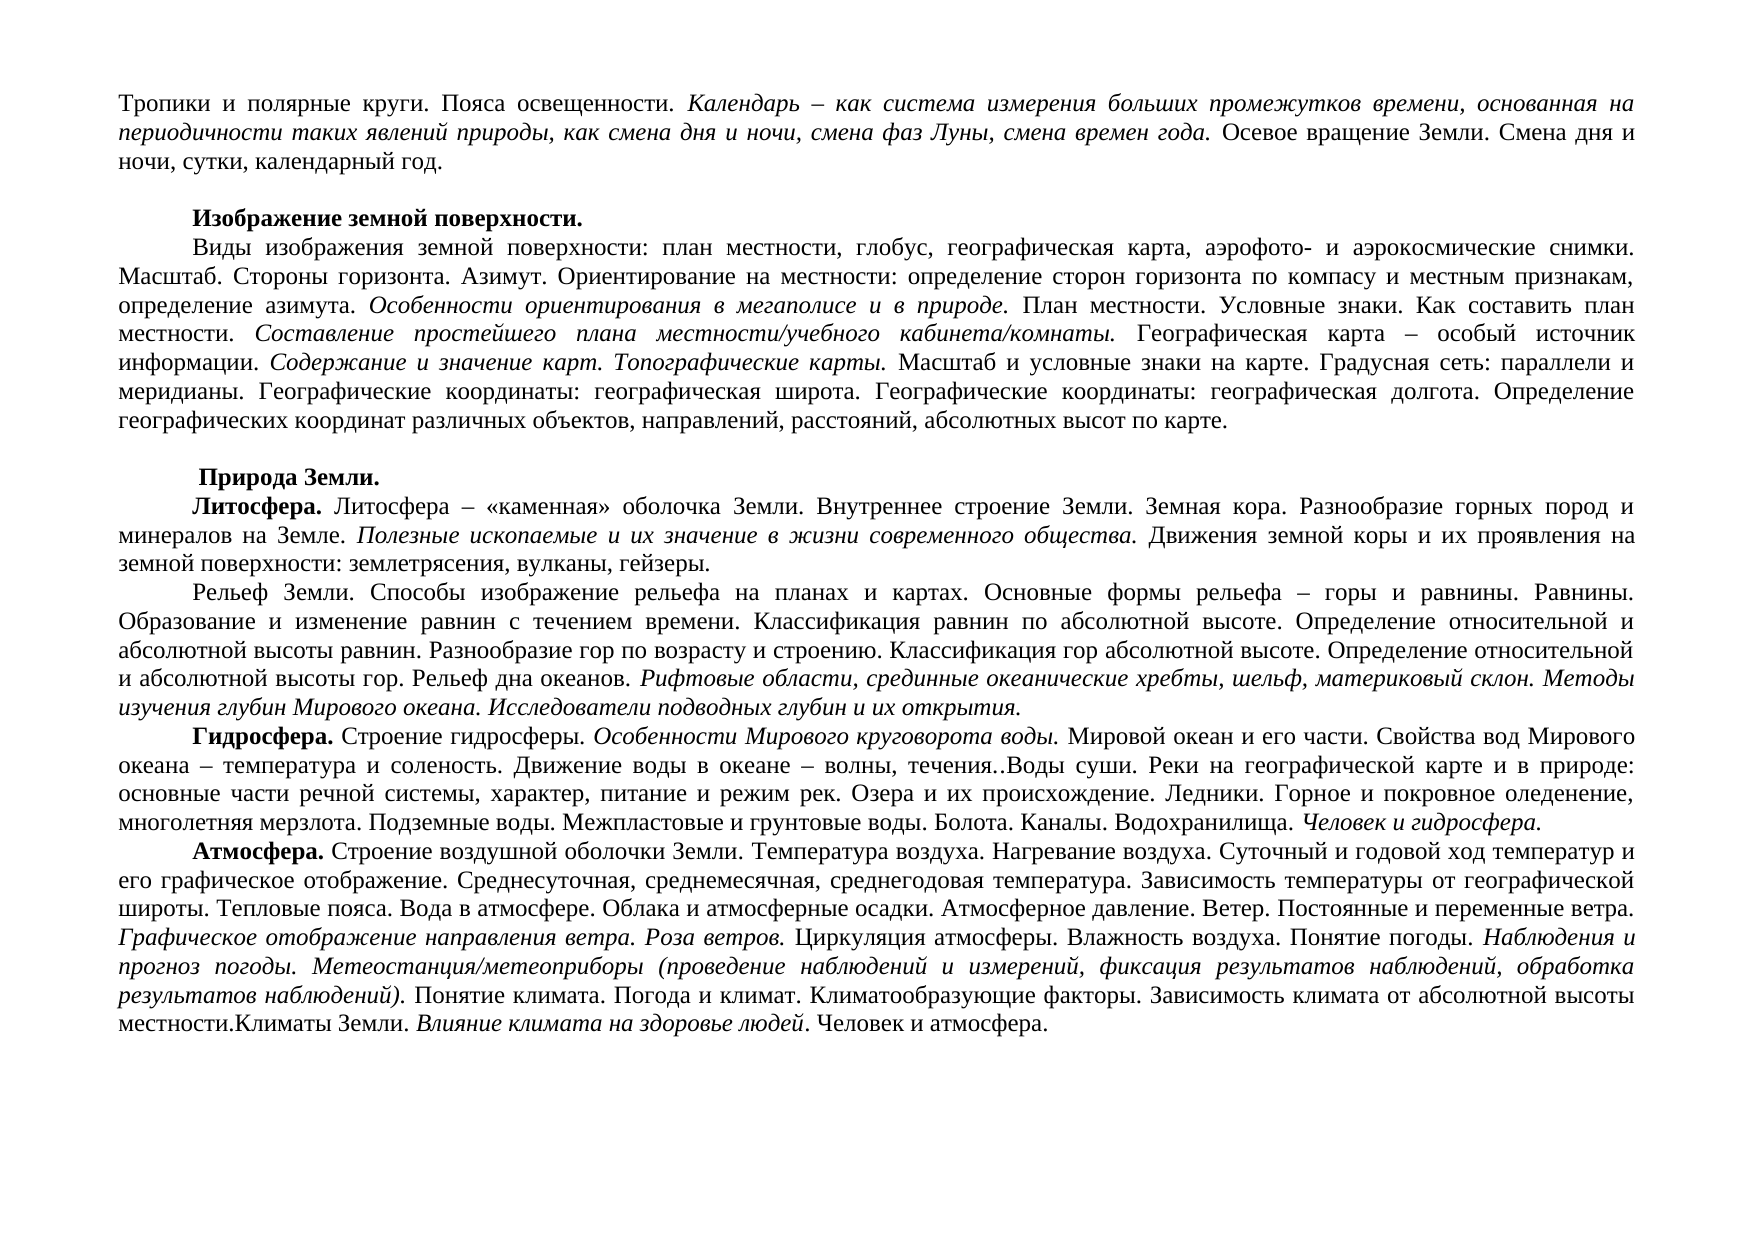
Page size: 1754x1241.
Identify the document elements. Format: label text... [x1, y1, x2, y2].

text Литосфера. Литосфера – «каменная» оболочка Земли. Внутреннее строение Земли. Земная кора. Разнообразие горных пород и минералов на Земле. Полезные ископаемые и их значение в жизни современного общества. Движения земной коры и их проявления на земной поверхности: землетрясения, вулканы, гейзеры. [118, 491, 1636, 577]
text Атмосфера. Строение воздушной оболочки Земли. Температура воздуха. Нагревание воздуха. Суточный и годовой ход температур и его графическое отображение. Среднесуточная, среднемесячная, среднегодовая температура. Зависимость температуры от географической широты. Тепловые пояса. Вода в атмосфере. Облака и атмосферные осадки. Атмосферное давление. Ветер. Постоянные и переменные ветра. Графическое отображение направления ветра. Роза ветров. Циркуляция атмосферы. Влажность воздуха. Понятие погоды. Наблюдения и прогноз погоды. Метеостанция/метеоприборы (проведение наблюдений и измерений, фиксация результатов наблюдений, обработка результатов наблюдений). Понятие климата. Погода и климат. Климатообразующие факторы. Зависимость климата от абсолютной высоты местности.Климаты Земли. Влияние климата на здоровье людей. Человек и атмосфера. [118, 836, 1636, 1037]
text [118, 88, 1636, 175]
text Рельеф Земли. Способы изображение рельефа на планах и картах. Основные формы рельефа – горы и равнины. Равнины. Образование и изменение равнин с течением времени. Классификация равнин по абсолютной высоте. Определение относительной и абсолютной высоты равнин. Разнообразие гор по возрасту и строению. Классификация гор абсолютной высоте. Определение относительной и абсолютной высоты гор. Рельеф дна океанов. Рифтовые области, срединные океанические хребты, шельф, материковый склон. Методы изучения глубин Мирового океана. Исследователи подводных глубин и их открытия. [118, 577, 1636, 721]
text Природа Земли. [118, 462, 1636, 491]
text Виды изображения земной поверхности: план местности, глобус, географическая карта, аэрофото- и аэрокосмические снимки. Масштаб. Стороны горизонта. Азимут. Ориентирование на местности: определение сторон горизонта по компасу и местным признакам, определение азимута. Особенности ориентирования в мегаполисе и в природе. План местности. Условные знаки. Как составить план местности. Составление простейшего плана местности/учебного кабинета/комнаты. Географическая карта – особый источник информации. Содержание и значение карт. Топографические карты. Масштаб и условные знаки на карте. Градусная сеть: параллели и меридианы. Географические координаты: географическая широта. Географические координаты: географическая долгота. Определение географических координат различных объектов, направлений, расстояний, абсолютных высот по карте. [118, 232, 1636, 433]
text Изображение земной поверхности. [118, 203, 1636, 232]
text Гидросфера. Строение гидросферы. Особенности Мирового круговорота воды. Мировой океан и его части. Свойства вод Мирового океана – температура и соленость. Движение воды в океане – волны, течения..Воды суши. Реки на географической карте и в природе: основные части речной системы, характер, питание и режим рек. Озера и их происхождение. Ледники. Горное и покровное оледенение, многолетняя мерзлота. Подземные воды. Межпластовые и грунтовые воды. Болота. Каналы. Водохранилища. Человек и гидросфера. [118, 721, 1636, 836]
